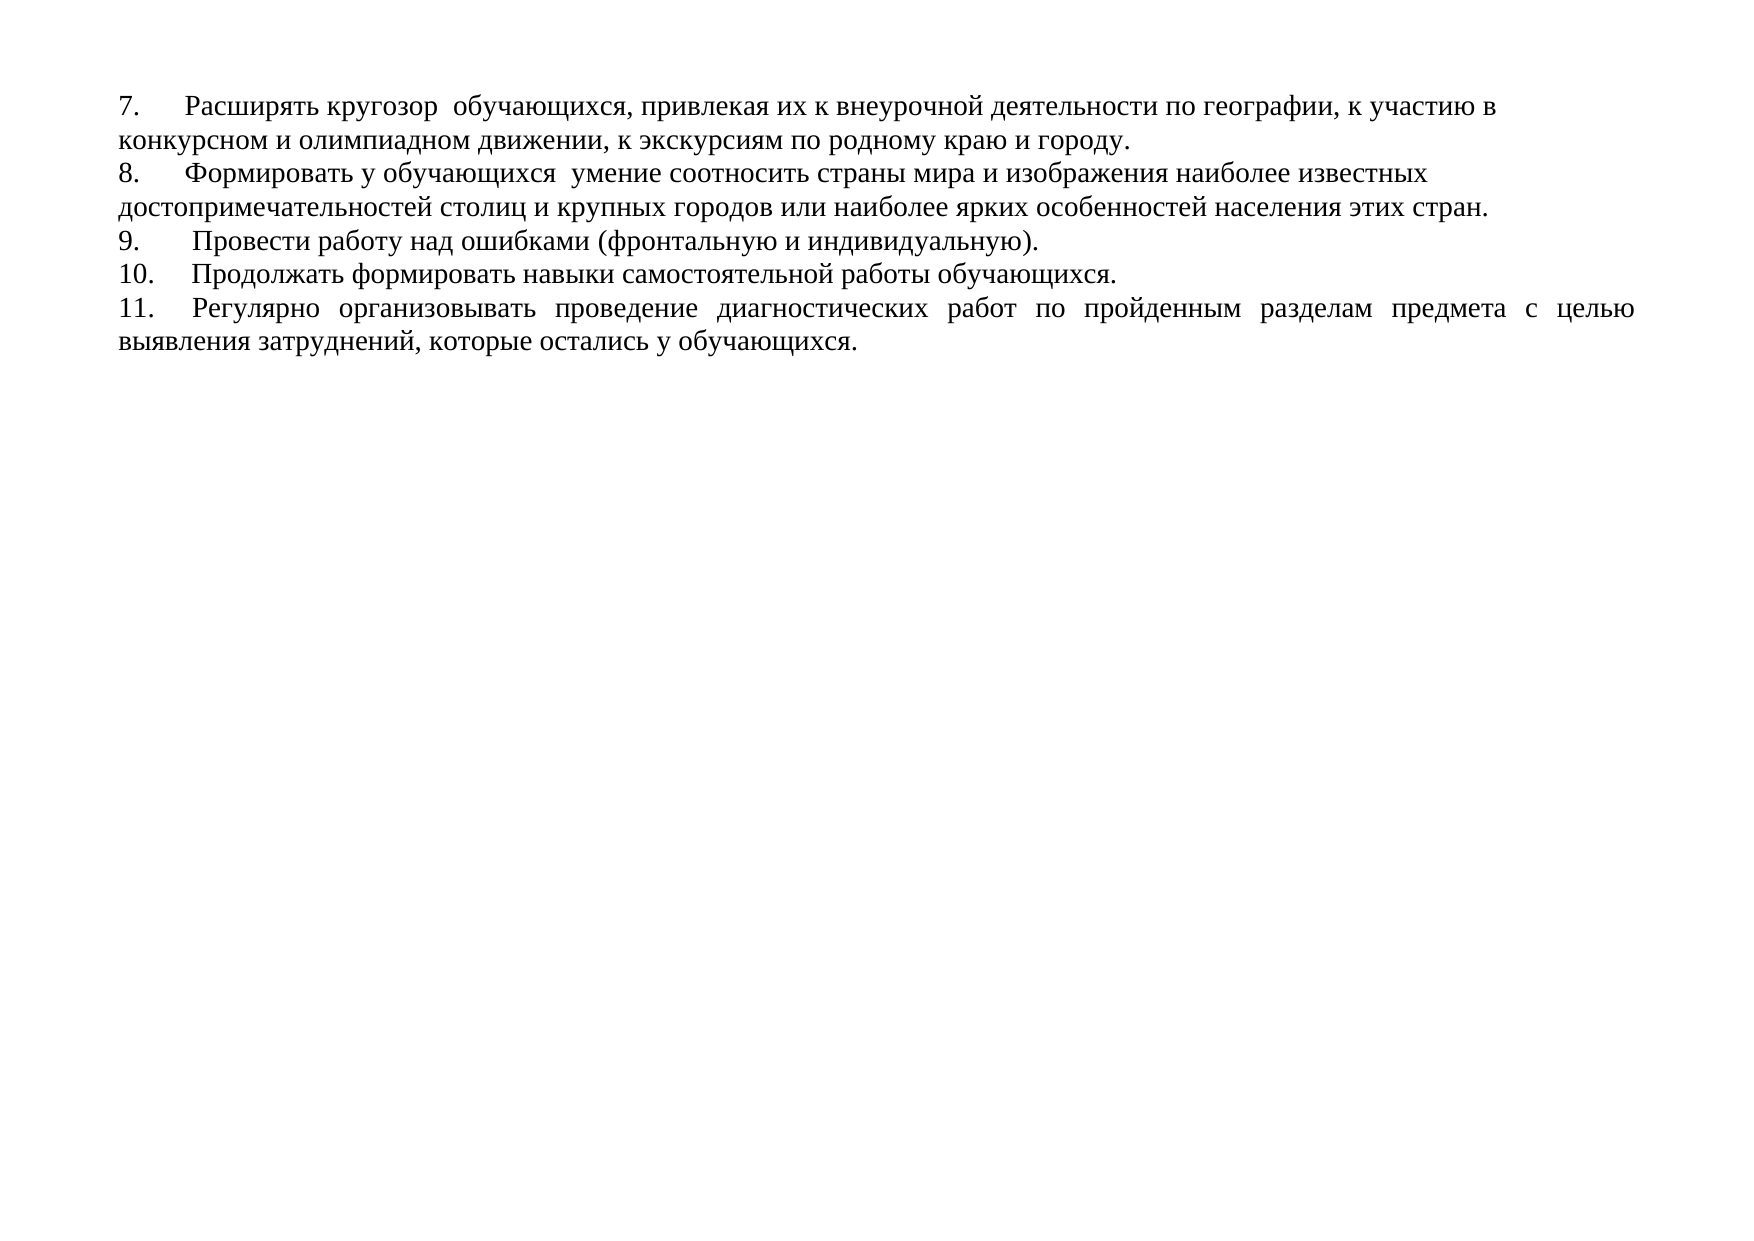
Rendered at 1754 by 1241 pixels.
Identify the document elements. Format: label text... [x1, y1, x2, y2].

text 11. Регулярно организовывать проведение диагностических работ по пройденным разделам предмета с целью выявления затруднений, которые остались у обучающихся. [118, 290, 1636, 357]
text 8. Формировать у обучающихся умение соотносить страны мира и изображения наиболее известных достопримечательностей столиц и крупных городов или наиболее ярких особенностей населения этих стран. [118, 156, 1616, 223]
text 10. Продолжать формировать навыки самостоятельной работы обучающихся. [118, 256, 1636, 290]
text 7. Расширять кругозор обучающихся, привлекая их к внеурочной деятельности по географии, к участию в конкурсном и олимпиадном движении, к экскурсиям по родному краю и городу. [118, 88, 1616, 156]
text 9. Провести работу над ошибками (фронтальную и индивидуальную). [118, 223, 1616, 256]
